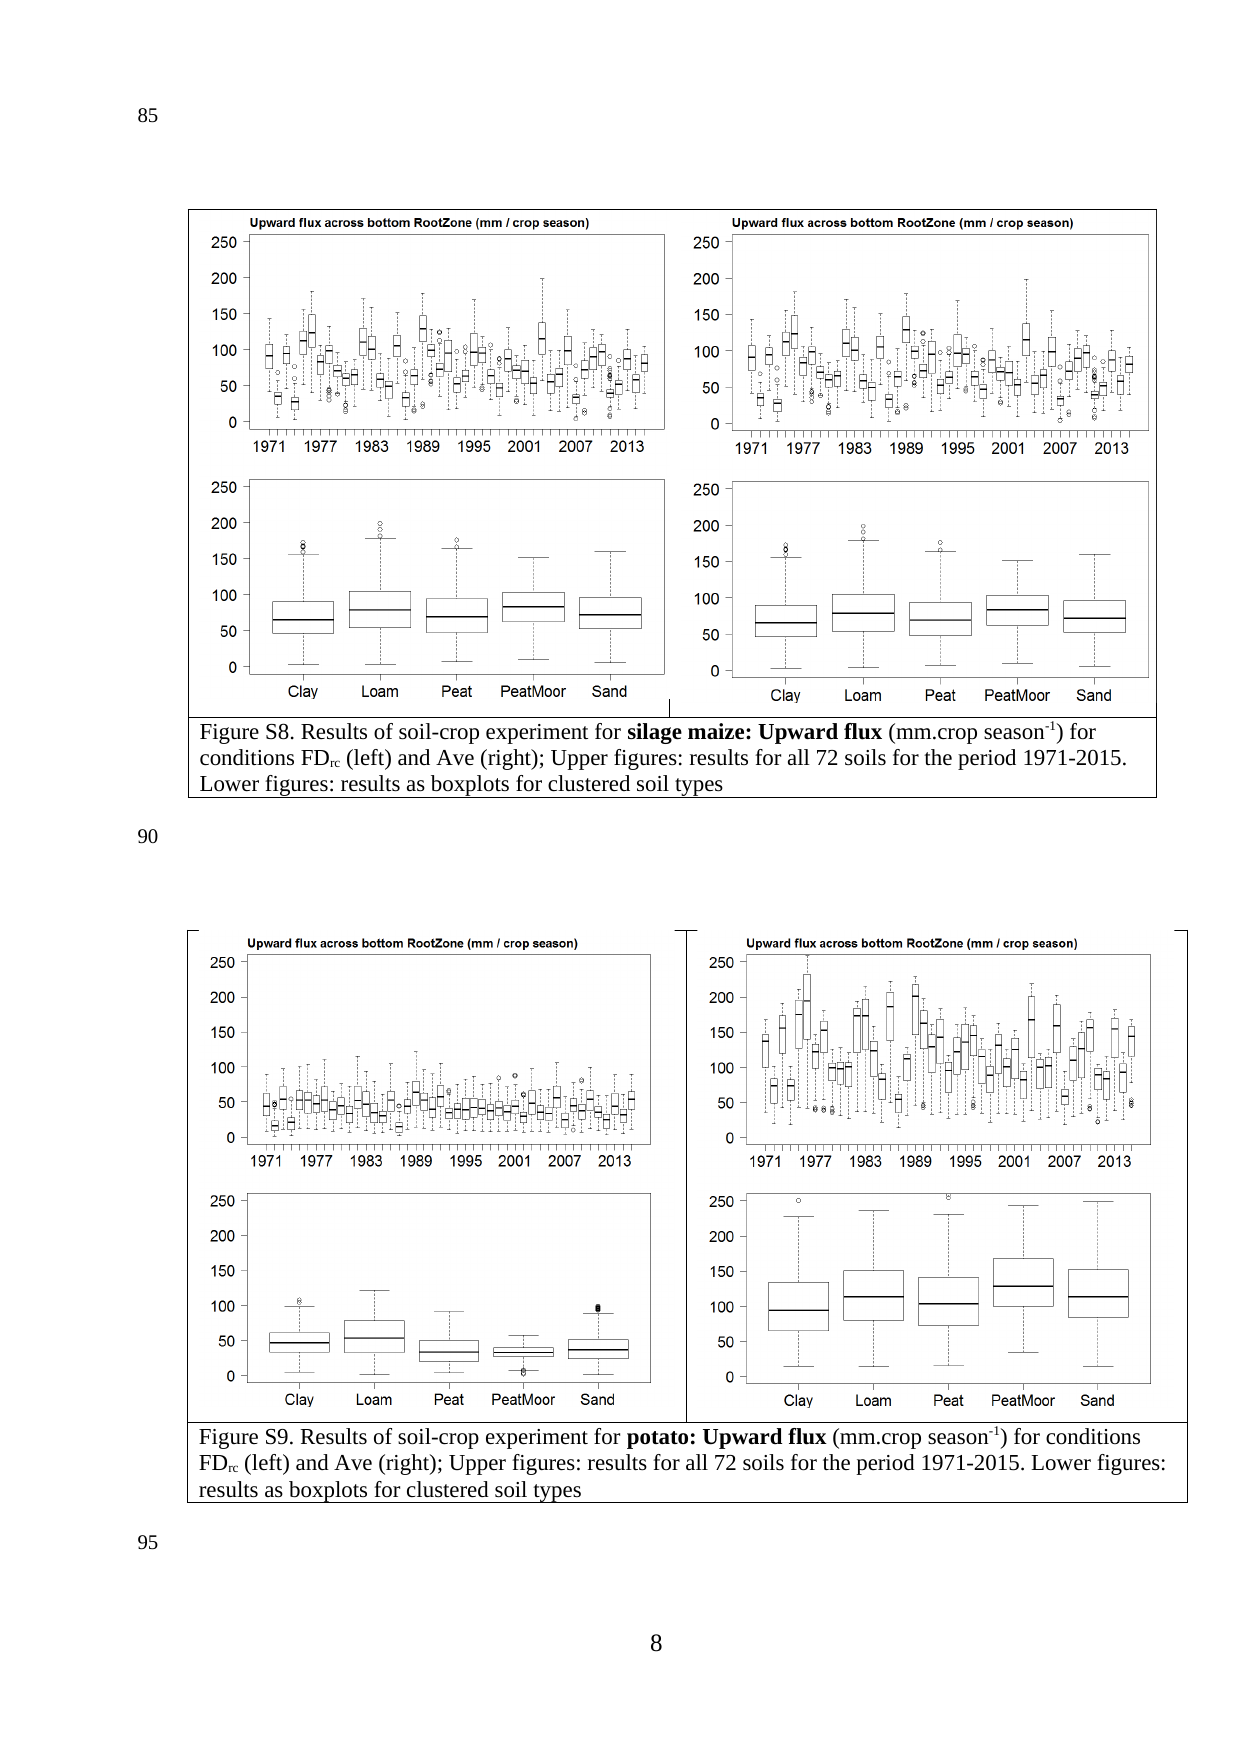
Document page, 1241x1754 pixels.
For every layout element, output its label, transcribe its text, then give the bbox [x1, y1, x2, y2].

table_header [670, 210, 1156, 717]
picture [198, 930, 675, 1407]
table_cell Figure S8. Results of soil-crop experiment for silage maize: Upward flux (mm.crop season-1) for conditions FDrc (left) and Ave (right); Upper figures: results for all 72 soils for the period 1971-2015. Lower figures: results as boxplots for clustered soil types [189, 718, 1156, 797]
table_header [188, 931, 686, 1422]
picture [681, 210, 1157, 703]
table_header [687, 931, 1187, 1422]
table_cell Figure S9. Results of soil-crop experiment for potato: Upward flux (mm.crop season-1) for conditions FDrc (left) and Ave (right); Upper figures: results for all 72 soils for the period 1971-2015. Lower figures: results as boxplots for clustered soil types [188, 1423, 1187, 1502]
table_header [189, 210, 669, 717]
picture [199, 210, 670, 699]
picture [697, 930, 1175, 1408]
